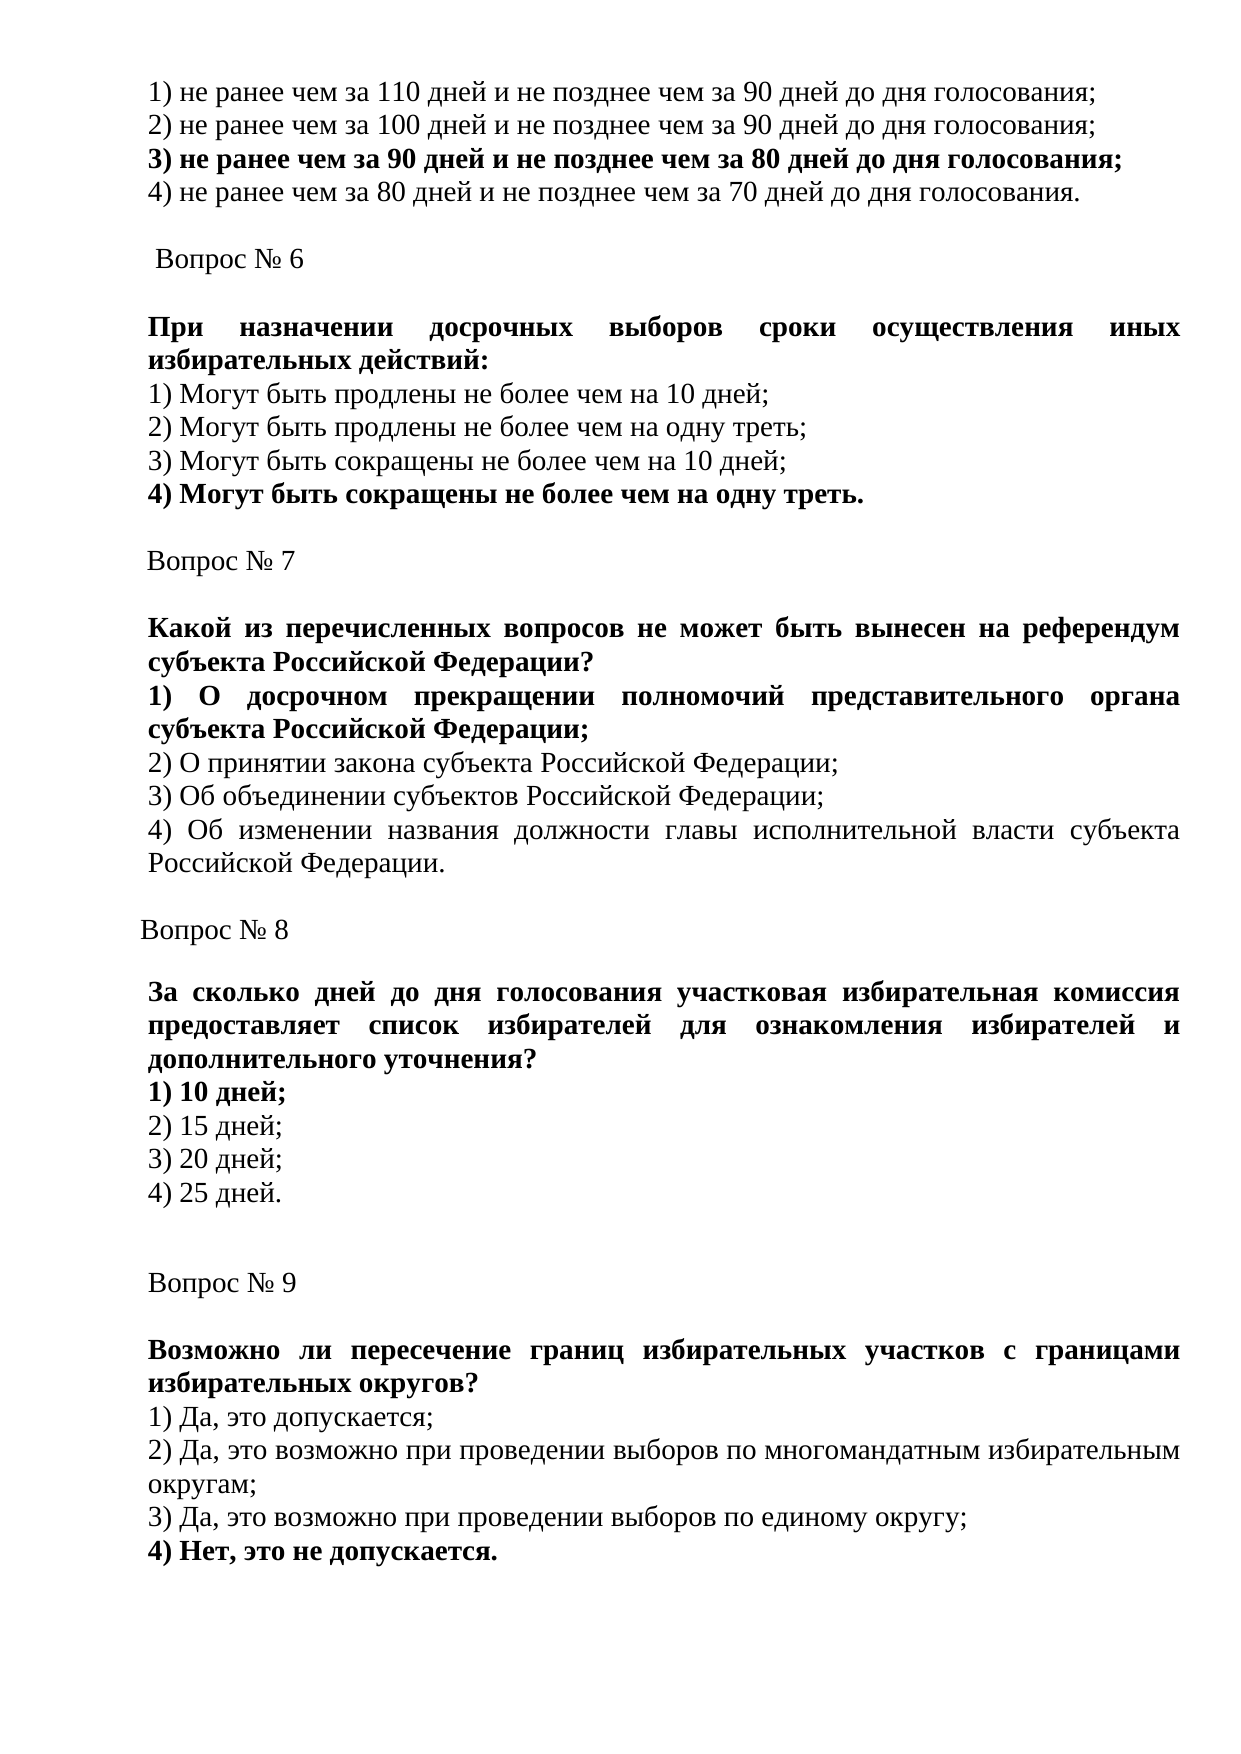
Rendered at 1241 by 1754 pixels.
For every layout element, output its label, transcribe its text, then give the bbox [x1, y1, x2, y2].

text 4) не ранее чем за 80 дней и не позднее чем за 70 дней до дня голосования. [148, 174, 1181, 208]
list 4) 25 дней. [148, 1175, 1181, 1209]
list 4) Могут быть сокращены не более чем на одну треть. [148, 476, 1181, 510]
list Вопрос № 6 [148, 242, 1181, 275]
list 1) 10 дней; [148, 1074, 1181, 1108]
text За сколько дней до дня голосования участковая избирательная комиссия предоставляет список избирателей для ознакомления избирателей и дополнительного уточнения? [148, 974, 1181, 1074]
list 4) Нет, это не допускается. [148, 1533, 1181, 1567]
list 1) Да, это допускается; [148, 1399, 1181, 1432]
list 4) Об изменении названия должности главы исполнительной власти субъекта Российской Федерации. [148, 812, 1181, 879]
list 3) Об объединении субъектов Российской Федерации; [148, 778, 1181, 812]
list Вопрос № 9 [148, 1265, 1181, 1298]
list 3) 20 дней; [148, 1142, 1181, 1175]
list При назначении досрочных выборов сроки осуществления иных избирательных действий: [148, 309, 1181, 376]
list Какой из перечисленных вопросов не может быть вынесен на референдум субъекта Российской Федерации? [148, 611, 1181, 678]
text 3) не ранее чем за 90 дней и не позднее чем за 80 дней до дня голосования; [148, 141, 1181, 174]
list 3) Могут быть сокращены не более чем на 10 дней; [148, 443, 1181, 476]
list 1) О досрочном прекращении полномочий представительного органа субъекта Российской Федерации; [148, 678, 1181, 745]
text Вопрос № 8 [118, 912, 1181, 946]
list 2) О принятии закона субъекта Российской Федерации; [148, 745, 1181, 778]
list 2) Могут быть продлены не более чем на одну треть; [148, 409, 1181, 443]
list 2) Да, это возможно при проведении выборов по многомандатным избирательным округам; [148, 1432, 1181, 1499]
list 1) Могут быть продлены не более чем на 10 дней; [148, 376, 1181, 409]
list 2) 15 дней; [148, 1108, 1181, 1142]
list Вопрос № 7 [132, 543, 1181, 577]
text 1) не ранее чем за 110 дней и не позднее чем за 90 дней до дня голосования; [148, 74, 1181, 107]
list 3) Да, это возможно при проведении выборов по единому округу; [148, 1499, 1181, 1533]
list Возможно ли пересечение границ избирательных участков с границами избирательных округов? [148, 1332, 1181, 1399]
text 2) не ранее чем за 100 дней и не позднее чем за 90 дней до дня голосования; [148, 107, 1181, 141]
